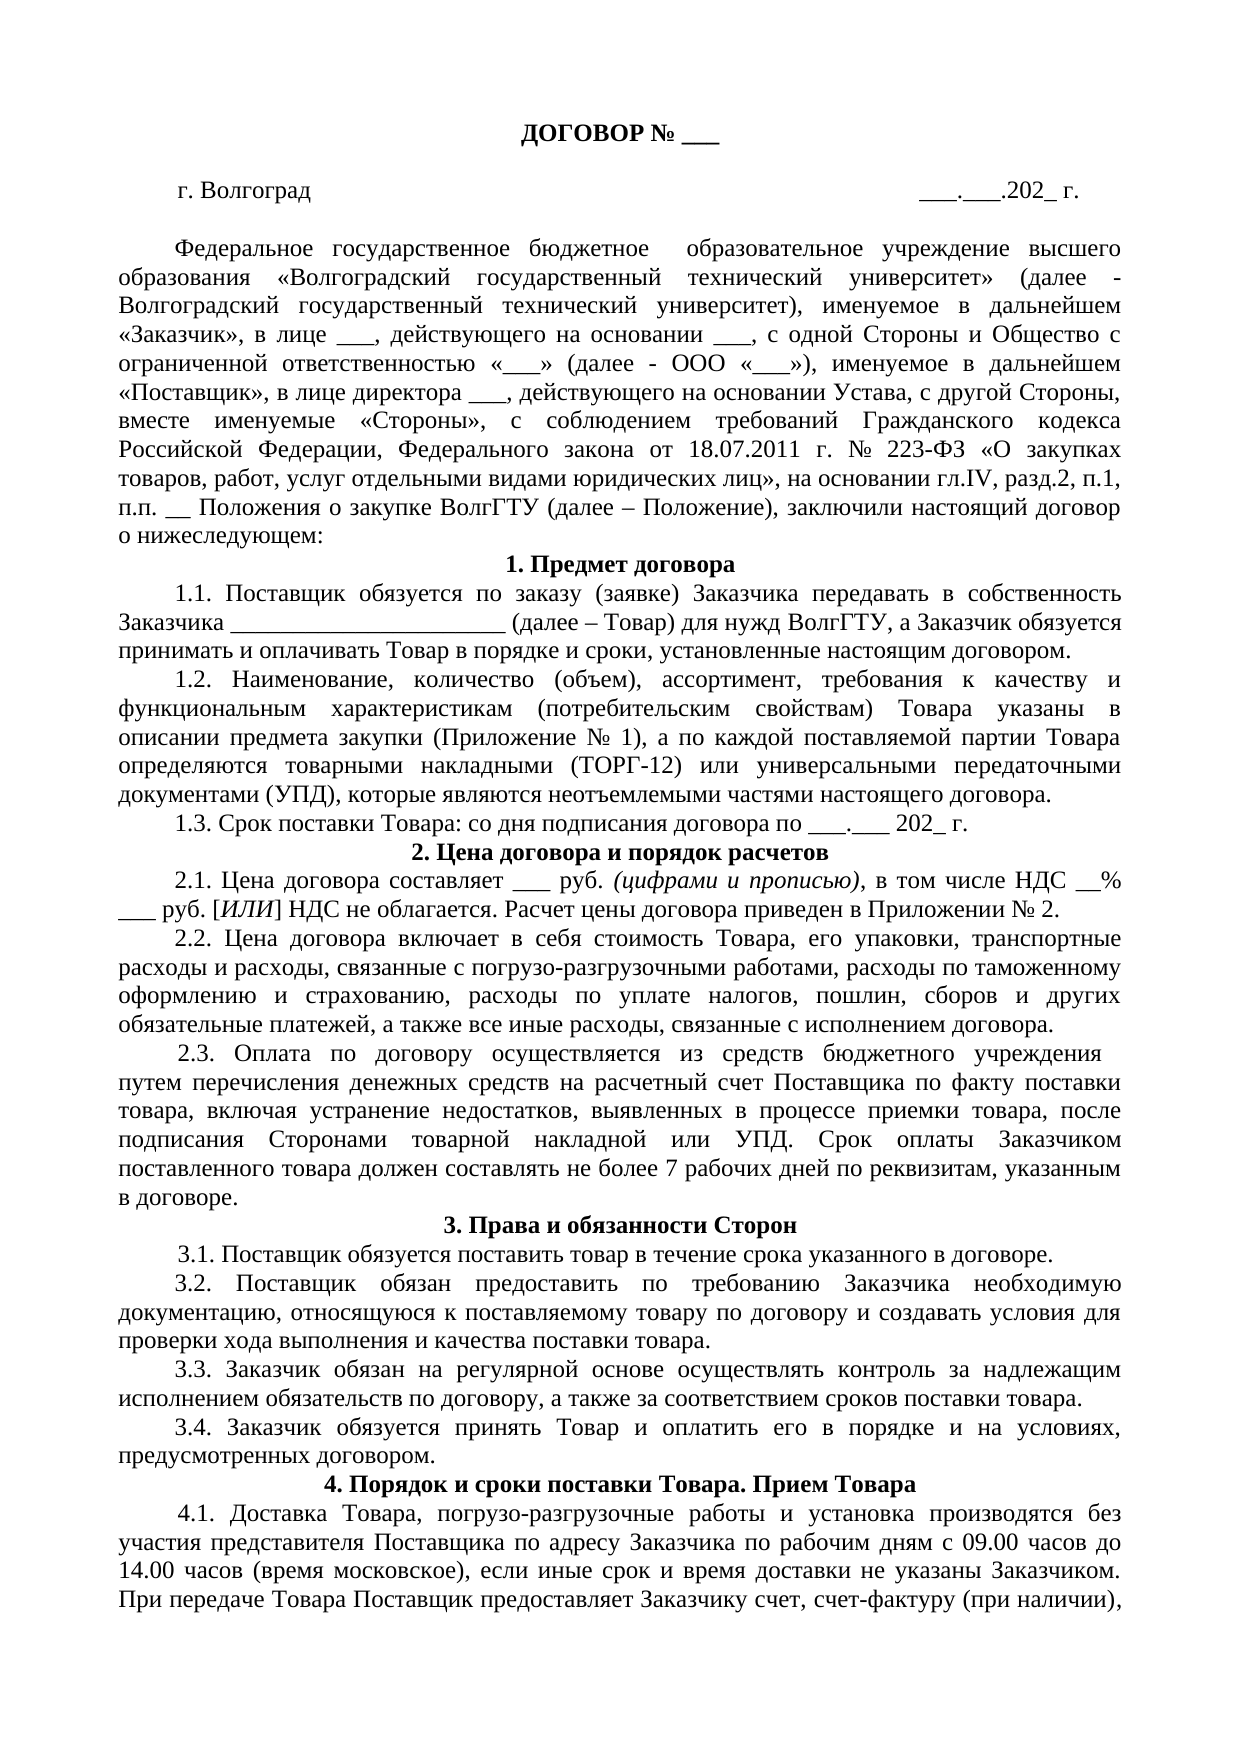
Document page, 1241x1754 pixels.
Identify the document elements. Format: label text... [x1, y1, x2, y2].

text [118, 1498, 1122, 1613]
text 1. Предмет договора [118, 549, 1122, 578]
text 1.3. Срок поставки Товара: со дня подписания договора по ___.___ 202_ г. [118, 808, 1122, 837]
text 3.1. Поставщик обязуется поставить товар в течение срока указанного в договоре. [118, 1239, 1122, 1268]
text 2.3. Оплата по договору осуществляется из средств бюджетного учреждения путем перечисления денежных средств на расчетный счет Поставщика по факту поставки товара, включая устранение недостатков, выявленных в процессе приемки товара, после подписания Сторонами товарной накладной или УПД. Срок оплаты Заказчиком поставленного товара должен составлять не более 7 рабочих дней по реквизитам, указанным в договоре. [118, 1038, 1122, 1211]
text 3.4. Заказчик обязуется принять Товар и оплатить его в порядке и на условиях, предусмотренных договором. [118, 1412, 1122, 1469]
text 3.3. Заказчик обязан на регулярной основе осуществлять контроль за надлежащим исполнением обязательств по договору, а также за соответствием сроков поставки товара. [118, 1354, 1122, 1412]
text 1.2. Наименование, количество (объем), ассортимент, требования к качеству и функциональным характеристикам (потребительским свойствам) Товара указаны в описании предмета закупки (Приложение № 1), а по каждой поставляемой партии Товара определяются товарными накладными (ТОРГ-12) или универсальными передаточными документами (УПД), которые являются неотъемлемыми частями настоящего договора. [118, 664, 1122, 808]
text 1.1. Поставщик обязуется по заказу (заявке) Заказчика передавать в собственность Заказчика ______________________ (далее – Товар) для нужд ВолгГТУ, а Заказчик обязуется принимать и оплачивать Товар в порядке и сроки, установленные настоящим договором. [118, 578, 1122, 664]
text Федеральное государственное бюджетное образовательное учреждение высшего образования «Волгоградский государственный технический университет» (далее - Волгоградский государственный технический университет), именуемое в дальнейшем «Заказчик», в лице ___, действующего на основании ___, с одной Стороны и Общество с ограниченной ответственностью «___» (далее - ООО «___»), именуемое в дальнейшем «Поставщик», в лице директора ___, действующего на основании Устава, с другой Стороны, вместе именуемые «Стороны», с соблюдением требований Гражданского кодекса Российской Федерации, Федерального закона от 18.07.2011 г. № 223-ФЗ «О закупках товаров, работ, услуг отдельными видами юридических лиц», на основании гл.IV, разд.2, п.1, п.п. __ Положения о закупке ВолгГТУ (далее – Положение), заключили настоящий договор о нижеследующем: [118, 233, 1122, 549]
text 4. Порядок и сроки поставки Товара. Прием Товара [118, 1469, 1122, 1498]
text 2.2. Цена договора включает в себя стоимость Товара, его упаковки, транспортные расходы и расходы, связанные с погрузо-разгрузочными работами, расходы по таможенному оформлению и страхованию, расходы по уплате налогов, пошлин, сборов и других обязательные платежей, а также все иные расходы, связанные с исполнением договора. [118, 923, 1122, 1038]
text 3.2. Поставщик обязан предоставить по требованию Заказчика необходимую документацию, относящуюся к поставляемому товару по договору и создавать условия для проверки хода выполнения и качества поставки товара. [118, 1268, 1122, 1354]
text 3. Права и обязанности Сторон [118, 1211, 1122, 1239]
text ДОГОВОР № ___ [118, 118, 1122, 147]
text г. Волгоград ___.___.202_ г. [177, 176, 1122, 204]
text 2. Цена договора и порядок расчетов [118, 837, 1122, 866]
text 2.1. Цена договора составляет ___ руб. (цифрами и прописью), в том числе НДС __% ___ руб. [ИЛИ] НДС не облагается. Расчет цены договора приведен в Приложении № 2. [118, 866, 1122, 923]
